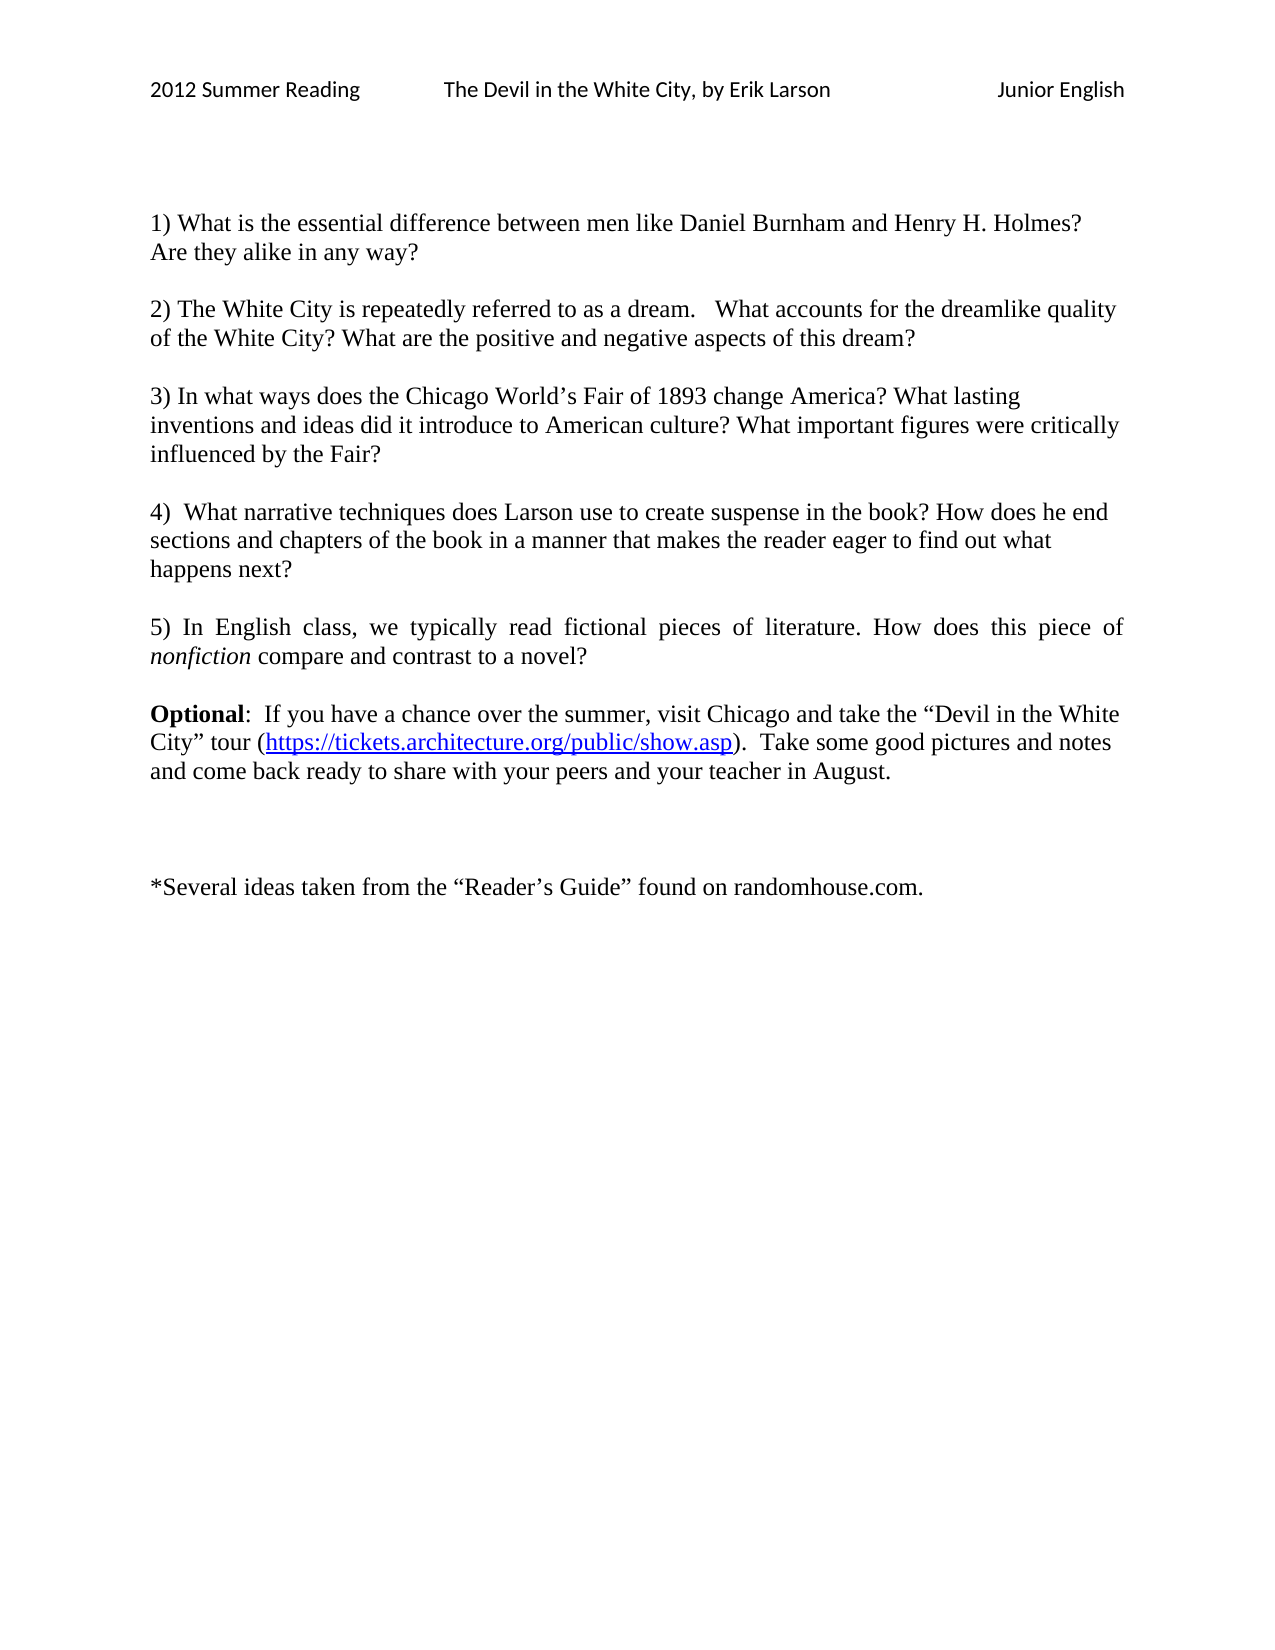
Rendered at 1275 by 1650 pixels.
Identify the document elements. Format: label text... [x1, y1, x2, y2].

text 4) What narrative techniques does Larson use to create suspense in the book? How does he end sections and chapters of the book in a manner that makes the reader eager to find out what happens next? [150, 497, 1125, 583]
text 2) The White City is repeatedly referred to as a dream. What accounts for the dreamlike quality of the White City? What are the positive and negative aspects of this dream? [150, 294, 1125, 352]
text *Several ideas taken from the “Reader’s Guide” found on randomhouse.com. [150, 872, 1125, 901]
text Optional: If you have a chance over the summer, visit Chicago and take the “Devil in the White City” tour (https://tickets.architecture.org/public/show.asp). Take some good pictures and notes and come back ready to share with your peers and your teacher in August. [150, 699, 1125, 785]
text 3) In what ways does the Chicago World’s Fair of 1893 change America? What lasting inventions and ideas did it introduce to American culture? What important figures were critically influenced by the Fair? [150, 381, 1125, 467]
text 5) In English class, we typically read fictional pieces of literature. How does this piece of nonfiction compare and contrast to a novel? [150, 612, 1125, 669]
text 1) What is the essential difference between men like Daniel Burnham and Henry H. Holmes? Are they alike in any way? [150, 208, 1125, 265]
